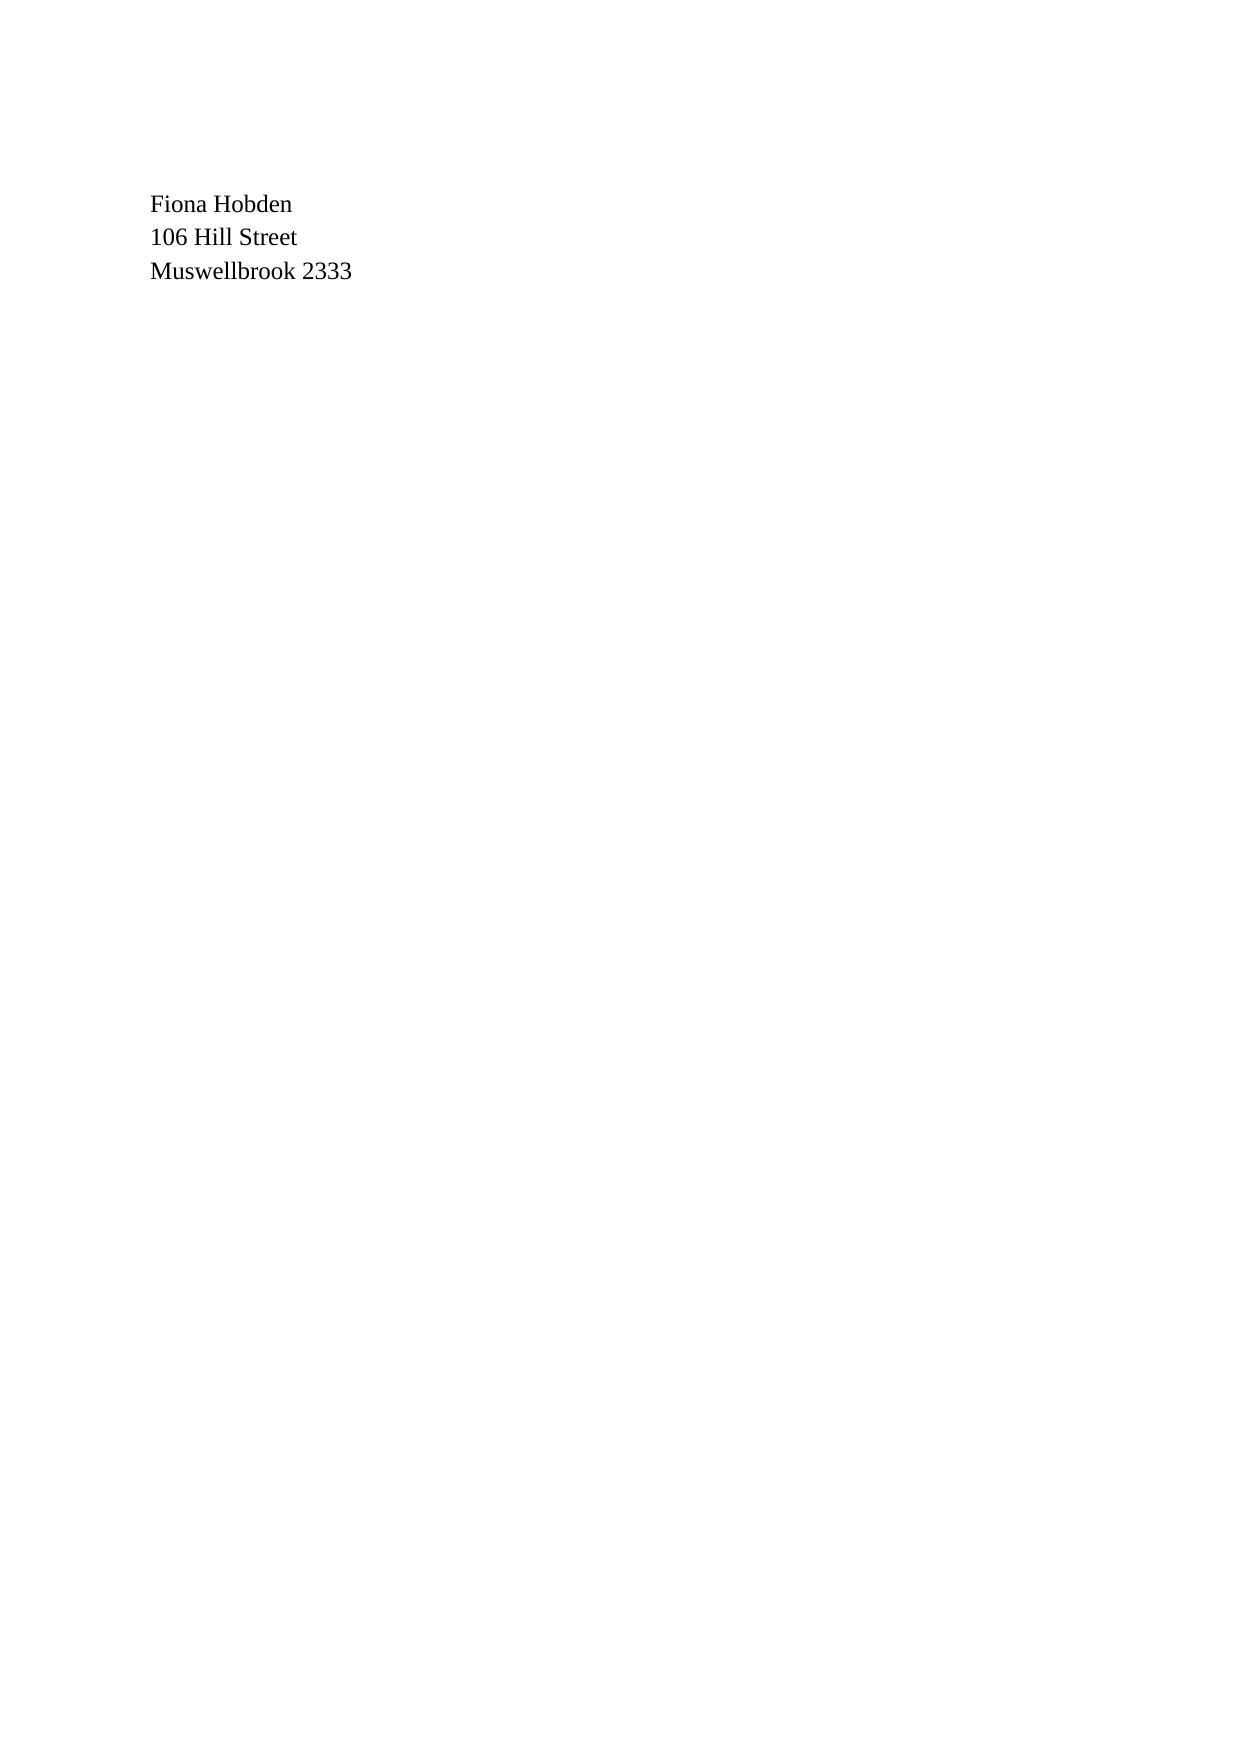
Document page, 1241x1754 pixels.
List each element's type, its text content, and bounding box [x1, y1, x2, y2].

text Fiona Hobden [150, 184, 1090, 217]
text Muswellbrook 2333 [150, 251, 1090, 285]
text 106 Hill Street [150, 217, 1090, 251]
